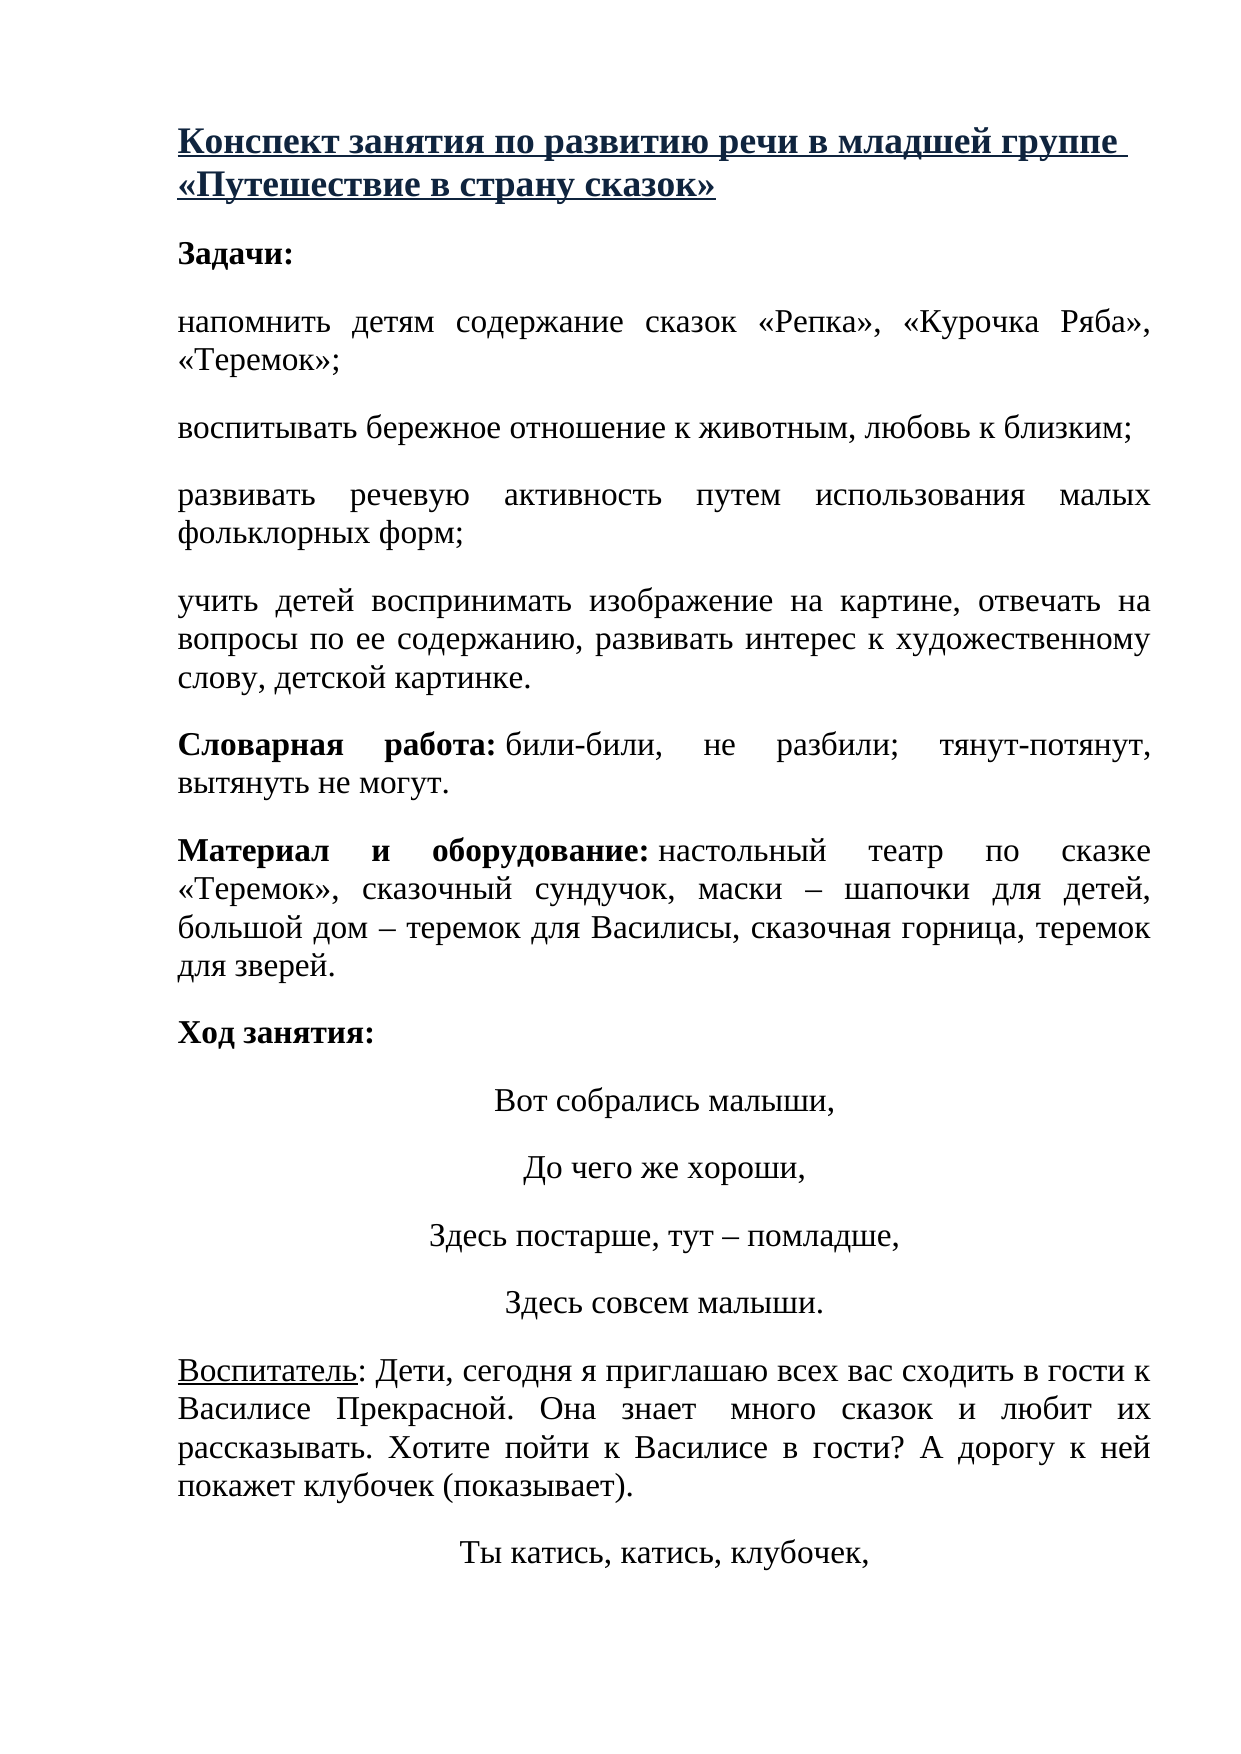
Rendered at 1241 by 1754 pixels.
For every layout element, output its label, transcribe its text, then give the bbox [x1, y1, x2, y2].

text Конспект занятия по развитию речи в младшей группе «Путешествие в страну сказок» [177, 118, 1152, 204]
text Вот собрались малыши, [177, 1080, 1152, 1118]
text Ты катись, катись, клубочек, [177, 1533, 1152, 1571]
text Задачи: [177, 233, 1152, 272]
text напомнить детям содержание сказок «Репка», «Курочка Ряба», «Теремок»; [177, 301, 1152, 378]
text Ход занятия: [177, 1013, 1152, 1051]
text Здесь совсем малыши. [177, 1283, 1152, 1321]
text воспитывать бережное отношение к животным, любовь к близким; [177, 407, 1152, 445]
text развивать речевую активность путем использования малых фольклорных форм; [177, 474, 1152, 551]
text До чего же хороши, [177, 1148, 1152, 1186]
text Материал и оборудование: настольный театр по сказке «Теремок», сказочный сундучок, маски – шапочки для детей, большой дом – теремок для Василисы, сказочная горница, теремок для зверей. [177, 830, 1152, 983]
text Словарная работа: били-били, не разбили; тянут-потянут, вытянуть не могут. [177, 724, 1152, 801]
text учить детей воспринимать изображение на картине, отвечать на вопросы по ее содержанию, развивать интерес к художественному слову, детской картинке. [177, 580, 1152, 695]
text Здесь постарше, тут – помладше, [177, 1215, 1152, 1253]
text Воспитатель: Дети, сегодня я приглашаю всех вас сходить в гости к Василисе Прекрасной. Она знает много сказок и любит их рассказывать. Хотите пойти к Василисе в гости? А дорогу к ней покажет клубочек (показывает). [177, 1350, 1152, 1503]
